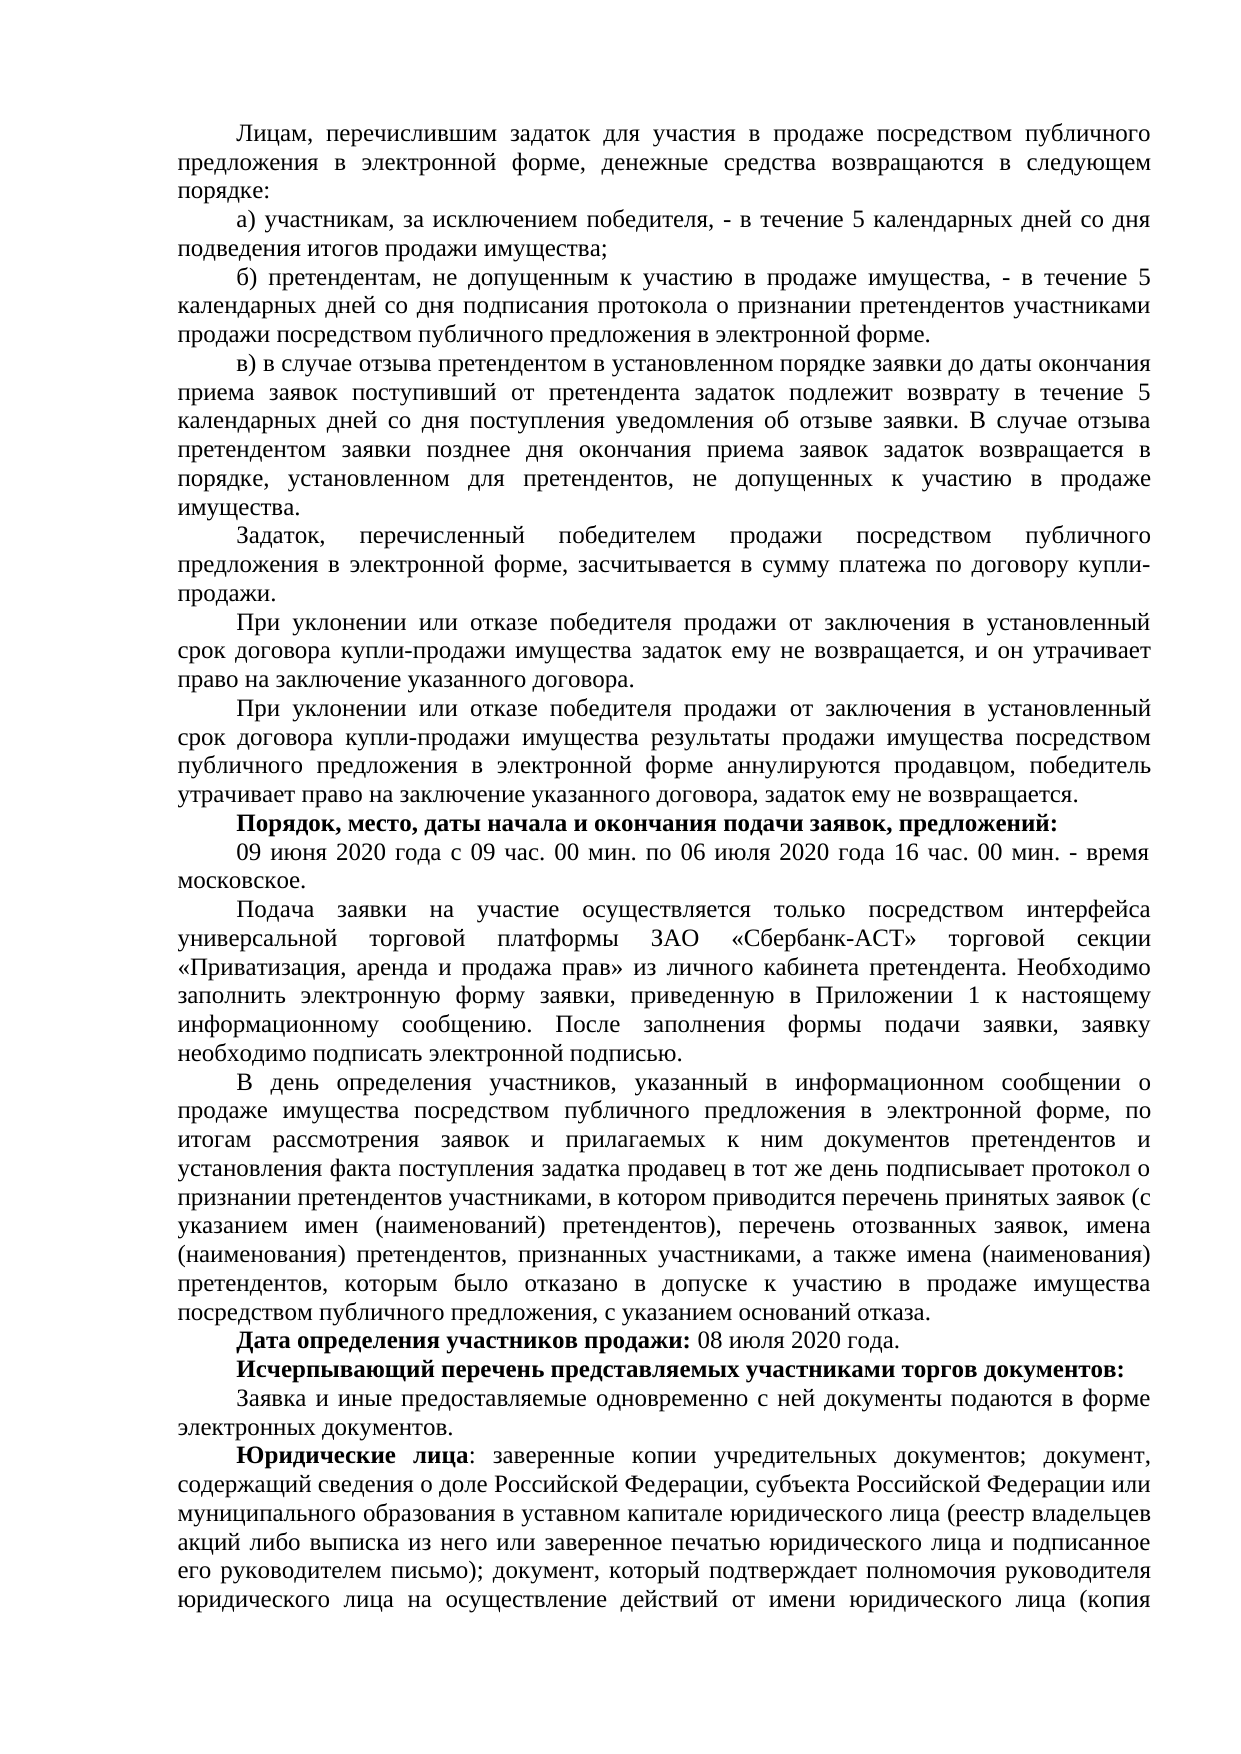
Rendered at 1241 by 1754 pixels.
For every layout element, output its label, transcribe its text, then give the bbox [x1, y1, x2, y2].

text Исчерпывающий перечень представляемых участниками торгов документов: [177, 1354, 1152, 1383]
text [177, 1441, 1152, 1613]
text Порядок, место, даты начала и окончания подачи заявок, предложений: [177, 808, 1152, 837]
text При уклонении или отказе победителя продажи от заключения в установленный срок договора купли-продажи имущества задаток ему не возвращается, и он утрачивает право на заключение указанного договора. [177, 607, 1152, 693]
text 09 июня 2020 года с 09 час. 00 мин. по 06 июля 2020 года 16 час. 00 мин. - время московское. [177, 837, 1152, 894]
text Заявка и иные предоставляемые одновременно с ней документы подаются в форме электронных документов. [177, 1383, 1152, 1441]
text в) в случае отзыва претендентом в установленном порядке заявки до даты окончания приема заявок поступивший от претендента задаток подлежит возврату в течение 5 календарных дней со дня поступления уведомления об отзыве заявки. В случае отзыва претендентом заявки позднее дня окончания приема заявок задаток возвращается в порядке, установленном для претендентов, не допущенных к участию в продаже имущества. [177, 348, 1152, 521]
text б) претендентам, не допущенным к участию в продаже имущества, - в течение 5 календарных дней со дня подписания протокола о признании претендентов участниками продажи посредством публичного предложения в электронной форме. [177, 262, 1152, 348]
text Дата определения участников продажи: 08 июля 2020 года. [177, 1326, 1152, 1354]
text В день определения участников, указанный в информационном сообщении о продаже имущества посредством публичного предложения в электронной форме, по итогам рассмотрения заявок и прилагаемых к ним документов претендентов и установления факта поступления задатка продавец в тот же день подписывает протокол о признании претендентов участниками, в котором приводится перечень принятых заявок (с указанием имен (наименований) претендентов), перечень отозванных заявок, имена (наименования) претендентов, признанных участниками, а также имена (наименования) претендентов, которым было отказано в допуске к участию в продаже имущества посредством публичного предложения, с указанием оснований отказа. [177, 1067, 1152, 1326]
text Задаток, перечисленный победителем продажи посредством публичного предложения в электронной форме, засчитывается в сумму платежа по договору купли-продажи. [177, 521, 1152, 607]
text Подача заявки на участие осуществляется только посредством интерфейса универсальной торговой платформы ЗАО «Сбербанк-АСТ» торговой секции «Приватизация, аренда и продажа прав» из личного кабинета претендента. Необходимо заполнить электронную форму заявки, приведенную в Приложении 1 к настоящему информационному сообщению. После заполнения формы подачи заявки, заявку необходимо подписать электронной подписью. [177, 894, 1152, 1067]
text а) участникам, за исключением победителя, - в течение 5 календарных дней со дня подведения итогов продажи имущества; [177, 204, 1152, 262]
text При уклонении или отказе победителя продажи от заключения в установленный срок договора купли-продажи имущества результаты продажи имущества посредством публичного предложения в электронной форме аннулируются продавцом, победитель утрачивает право на заключение указанного договора, задаток ему не возвращается. [177, 693, 1152, 808]
text Лицам, перечислившим задаток для участия в продаже посредством публичного предложения в электронной форме, денежные средства возвращаются в следующем порядке: [177, 118, 1152, 204]
